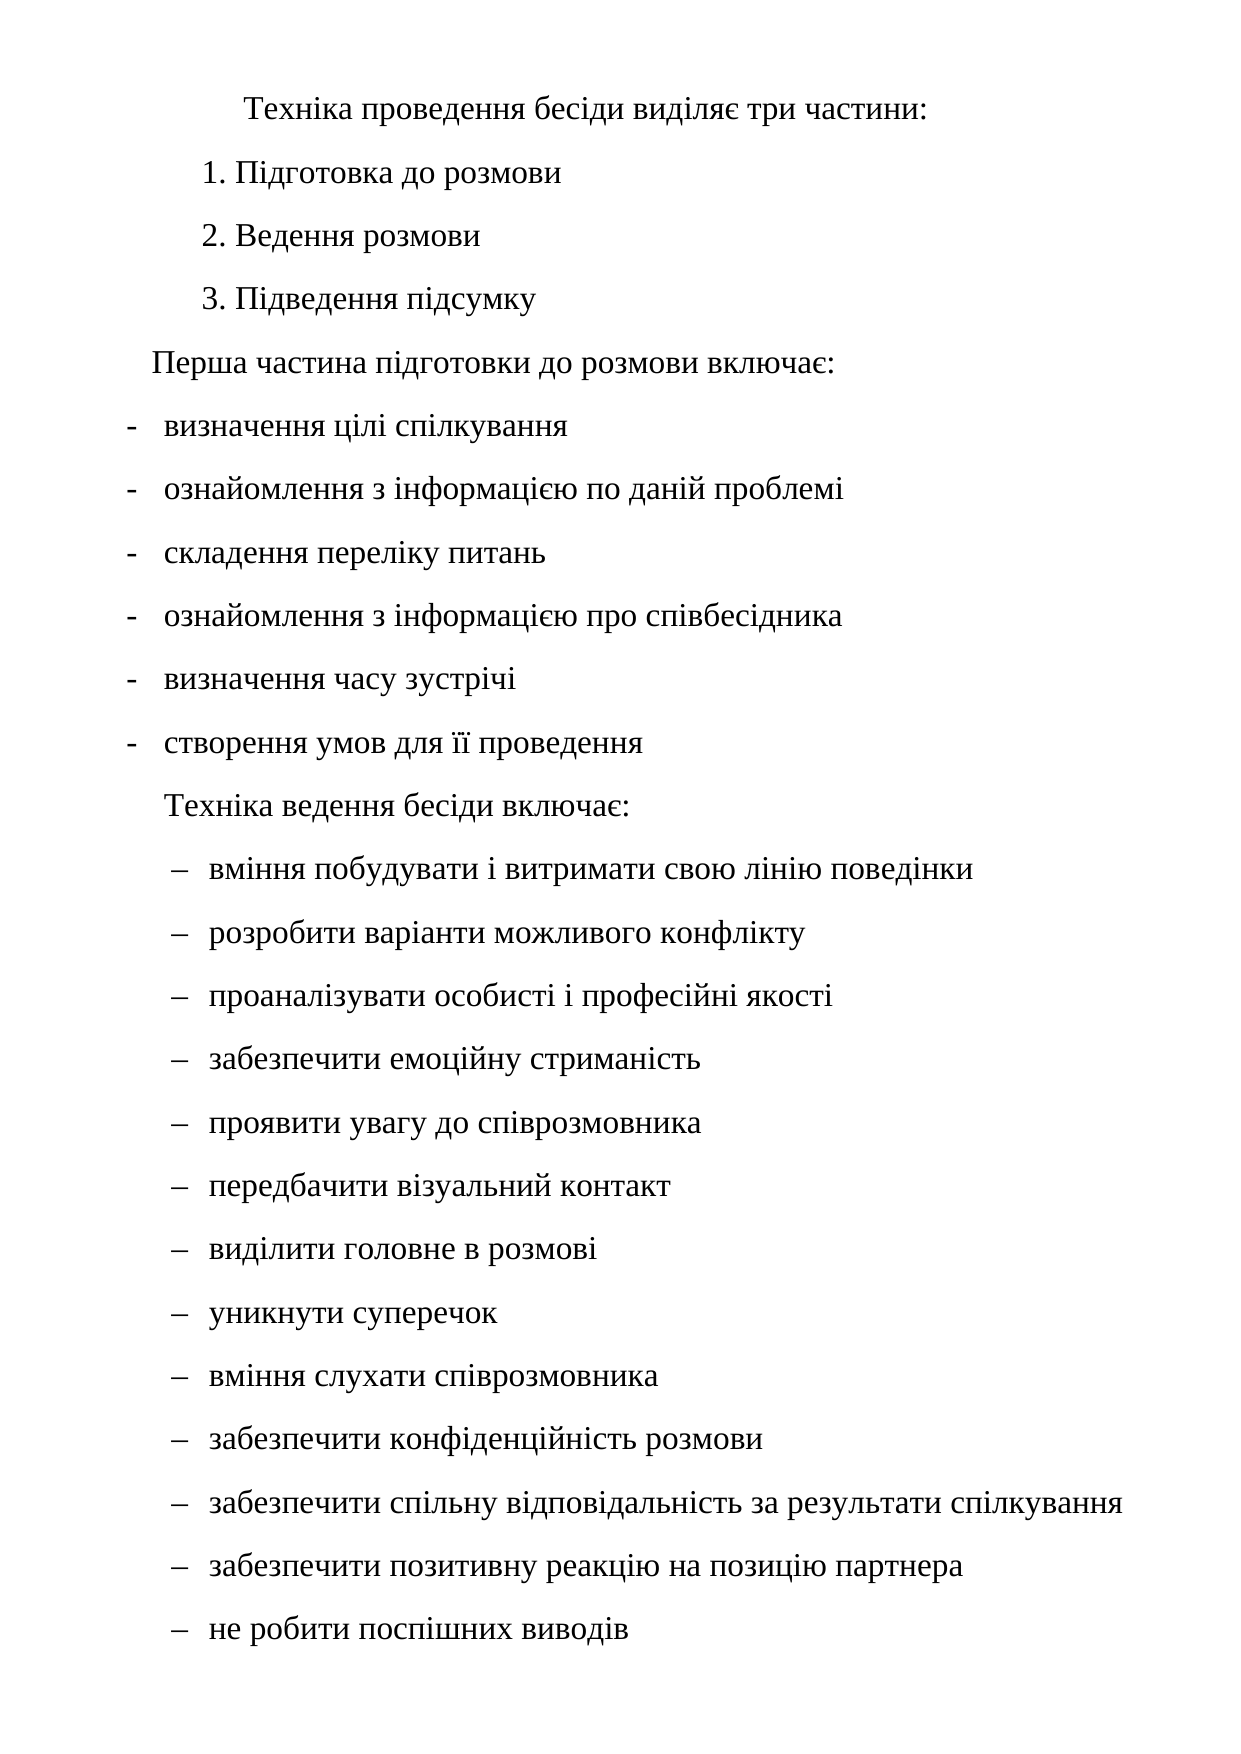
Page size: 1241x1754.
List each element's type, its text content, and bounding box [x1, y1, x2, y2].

text 2. Ведення розмови [118, 215, 1152, 254]
list визначення цілі спілкування [126, 405, 1152, 444]
text Перша частина підготовки до розмови включає: [118, 342, 1152, 380]
text 3. Підведення підсумку [118, 279, 1152, 317]
list ознайомлення з інформацією по даній проблемі [126, 469, 1152, 507]
text Техніка проведення бесіди виділяє три частини: [118, 89, 1152, 127]
list вміння слухати співрозмовника [171, 1355, 1152, 1394]
list ознайомлення з інформацією про співбесідника [126, 595, 1152, 634]
list виділити головне в розмові [171, 1229, 1152, 1267]
text Техніка ведення бесіди включає: [163, 785, 1152, 824]
text 1. Підготовка до розмови [118, 152, 1152, 190]
list забезпечити позитивну реакцію на позицію партнера [171, 1545, 1152, 1584]
list забезпечити конфіденційність розмови [171, 1419, 1152, 1457]
list не робити поспішних виводів [171, 1609, 1152, 1647]
list вміння побудувати і витримати свою лінію поведінки [171, 849, 1152, 887]
list уникнути суперечок [171, 1292, 1152, 1330]
list розробити варіанти можливого конфлікту [171, 912, 1152, 950]
list забезпечити емоційну стриманість [171, 1039, 1152, 1077]
list складення переліку питань [126, 532, 1152, 570]
list передбачити візуальний контакт [171, 1165, 1152, 1204]
list створення умов для її проведення [126, 722, 1152, 760]
list забезпечити спільну відповідальність за результати спілкування [171, 1482, 1152, 1520]
list визначення часу зустрічі [126, 659, 1152, 697]
list проявити увагу до співрозмовника [171, 1102, 1152, 1140]
list проаналізувати особисті і професійні якості [171, 975, 1152, 1014]
